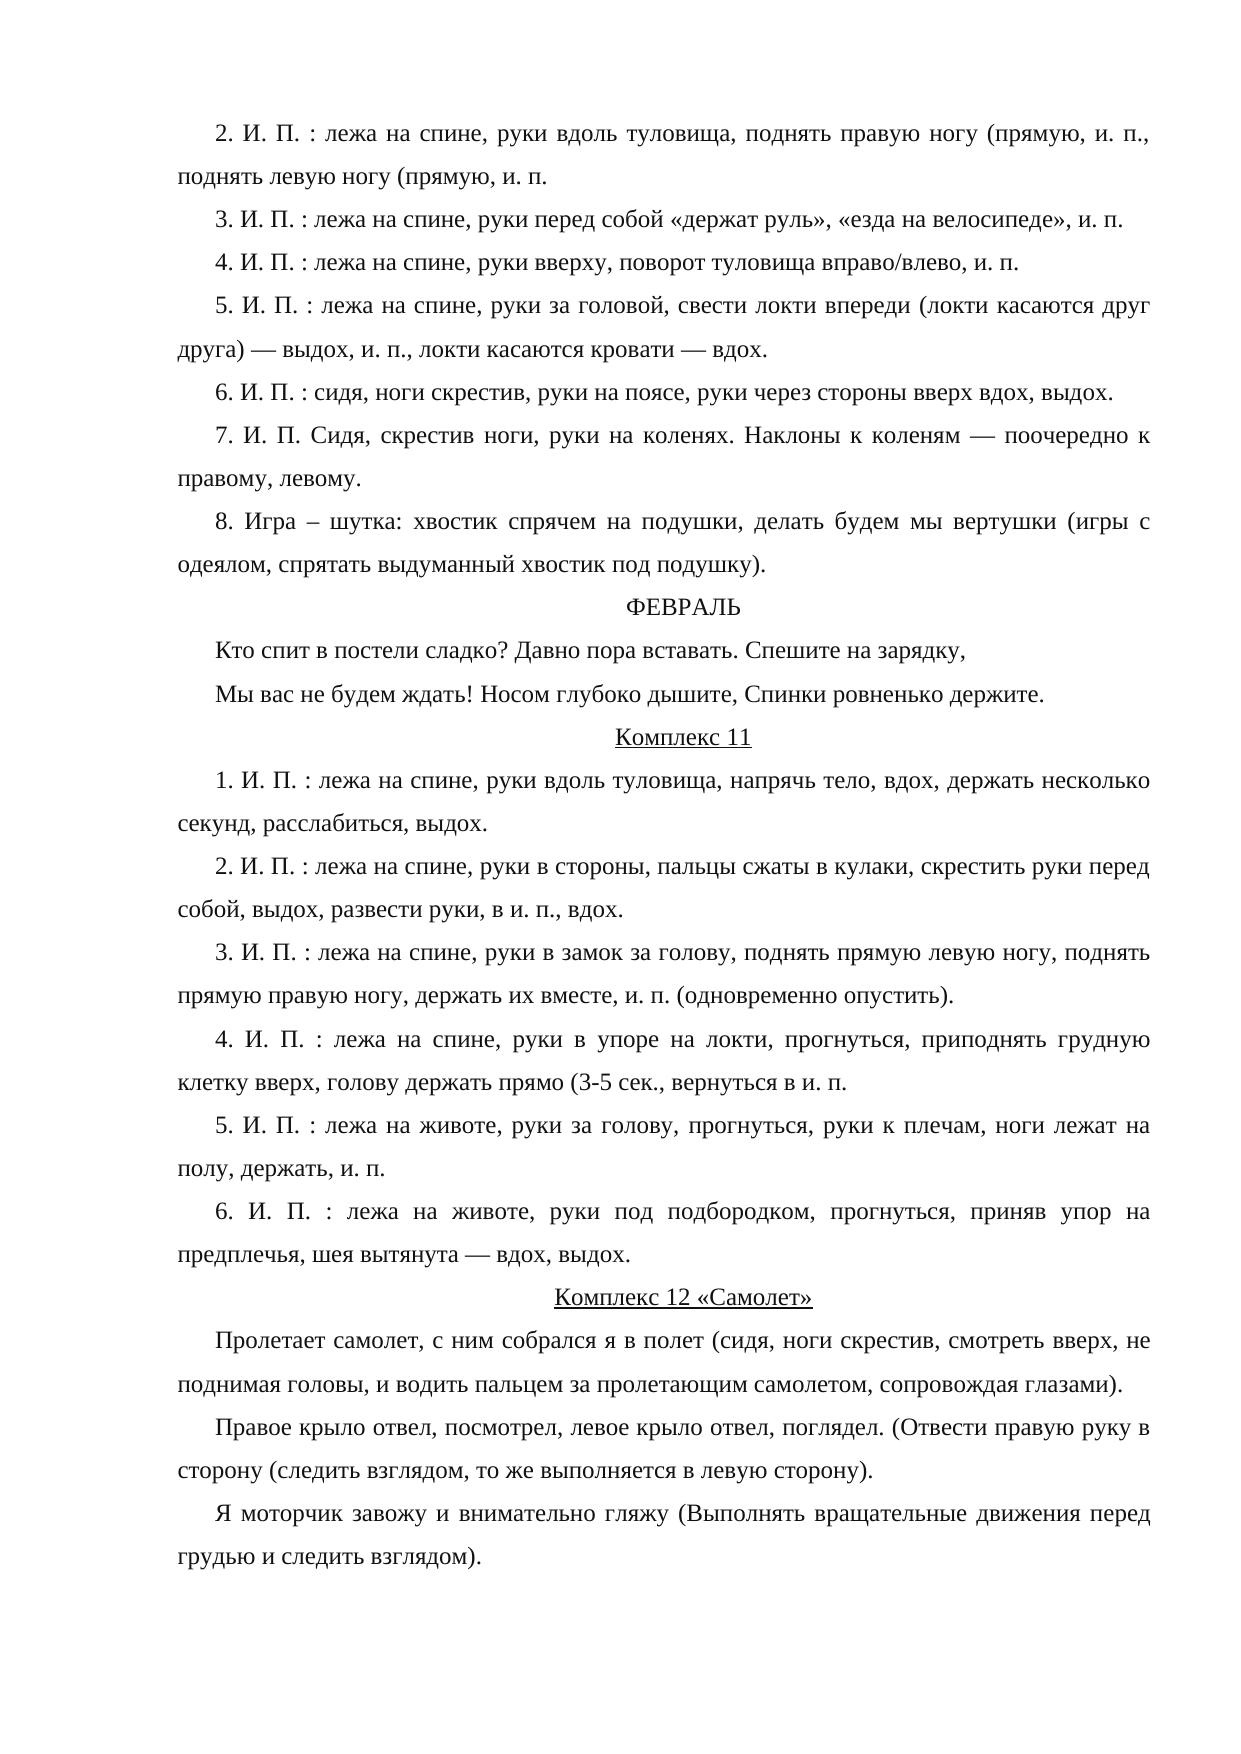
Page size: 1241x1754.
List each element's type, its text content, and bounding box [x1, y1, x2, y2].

text 5. И. П. : лежа на животе, руки за голову, прогнуться, руки к плечам, ноги лежат на полу, держать, и. п. [177, 1110, 1152, 1182]
text 6. И. П. : сидя, ноги скрестив, руки на поясе, руки через стороны вверх вдох, выдох. [177, 377, 1152, 406]
text ФЕВРАЛЬ [177, 592, 1152, 621]
text 5. И. П. : лежа на спине, руки за головой, свести локти впереди (локти каcaютcя друг друга) — выдох, и. п., локти касаются кровати — вдох. [177, 291, 1152, 362]
text Комплекс 11 [177, 722, 1152, 751]
text 4. И. П. : лежа на спине, руки вверху, поворот туловища вправо/влево, и. п. [177, 247, 1152, 276]
text Кто спит в постели сладко? Давно пора вставать. Спешите на зарядку, [177, 636, 1152, 664]
text 2. И. П. : лежа на спине, руки вдоль туловища, поднять правую ногу (прямую, и. п., поднять левую ногу (прямую, и. п. [177, 118, 1152, 190]
text 4. И. П. : лежа на спине, руки в упоре на локти, прогнуться, приподнять грудную клетку вверх, голову держать прямо (3-5 сек., вернуться в и. п. [177, 1024, 1152, 1096]
text Я моторчик завожу и внимательно гляжу (Выполнять вращательные движения перед грудью и следить взглядом). [177, 1498, 1152, 1570]
text 8. Игра – шутка: хвостик спрячем на подушки, делать будем мы вертушки (игры с одеялом, спрятать выдуманный хвостик под подушку). [177, 506, 1152, 578]
text 3. И. П. : лежа на спине, руки перед собой «держат руль», «езда на велосипеде», и. п. [177, 204, 1152, 233]
text 7. И. П. Сидя, скрестив ноги, руки на коленях. Наклоны к коленям — поочередно к правому, левому. [177, 420, 1152, 492]
text Правое крыло отвел, посмотрел, левое крыло отвел, поглядел. (Отвести правую руку в сторону (следить взглядом, то же выполняется в левую сторону). [177, 1412, 1152, 1484]
text 6. И. П. : лежа на животе, руки под подбородком, прогнуться, приняв упор на предплечья, шея вытянута — вдох, выдох. [177, 1196, 1152, 1268]
text Комплекс 12 «Самолет» [177, 1282, 1152, 1311]
text 3. И. П. : лежа на спине, руки в замок за голову, поднять прямую левую ногу, поднять прямую правую ногу, держать их вместе, и. п. (одновременно опустить). [177, 937, 1152, 1009]
text Пролетает самолет, с ним собрался я в полет (сидя, ноги скрестив, смотреть вверх, не поднимая головы, и водить пальцем за пролетающим самолетом, сопровождая глазами). [177, 1326, 1152, 1397]
text 2. И. П. : лежа на спине, руки в стороны, пальцы сжаты в кулаки, скрестить руки перед собой, выдох, развести руки, в и. п., вдох. [177, 851, 1152, 923]
text 1. И. П. : лежа на спине, руки вдоль туловища, напрячь тело, вдох, держать несколько секунд, расслабиться, выдох. [177, 765, 1152, 837]
text Мы вас не будем ждать! Носом глубоко дышите, Спинки ровненько держите. [177, 679, 1152, 707]
